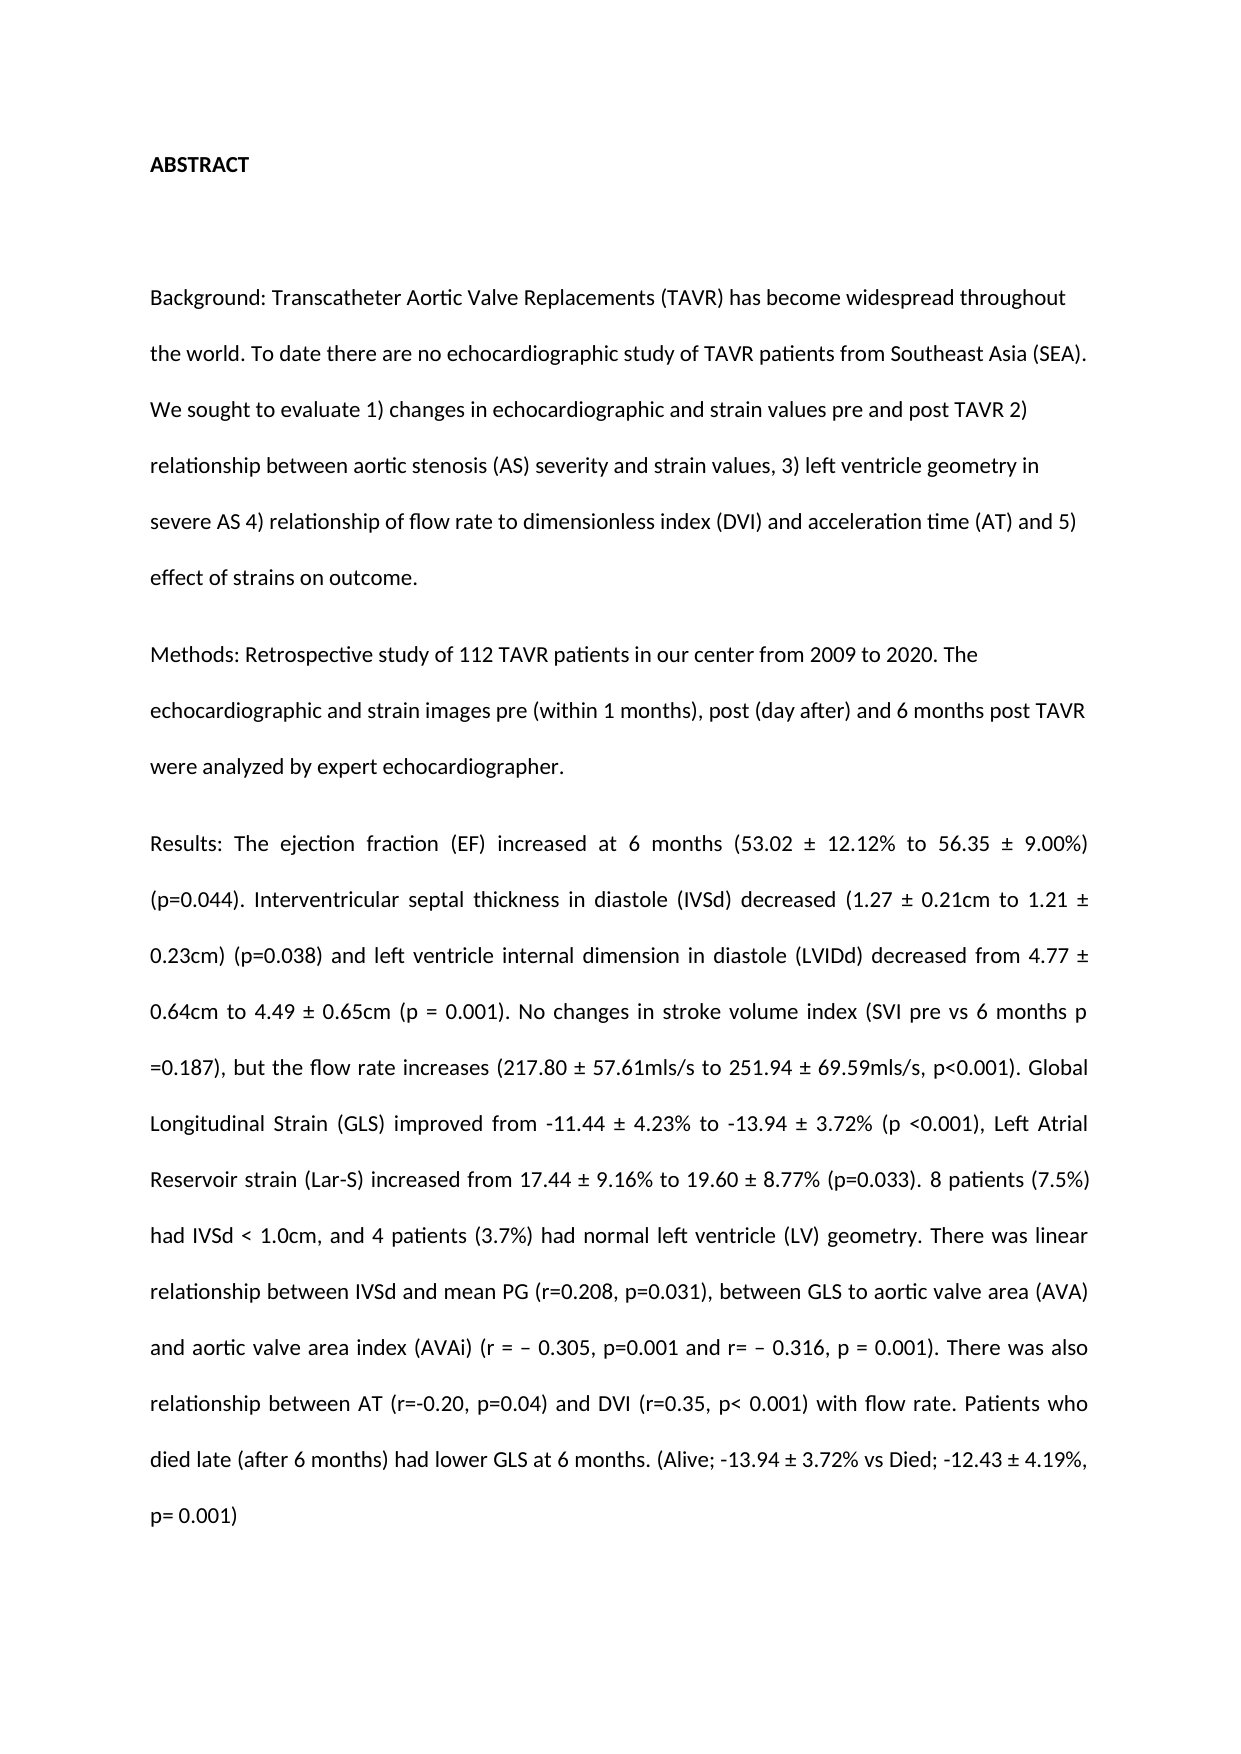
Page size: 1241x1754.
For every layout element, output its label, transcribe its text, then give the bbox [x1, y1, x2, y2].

text Background: Transcatheter Aortic Valve Replacements (TAVR) has become widespread throughout the world. To date there are no echocardiographic study of TAVR patients from Southeast Asia (SEA). We sought to evaluate 1) changes in echocardiographic and strain values pre and post TAVR 2) relationship between aortic stenosis (AS) severity and strain values, 3) left ventricle geometry in severe AS 4) relationship of flow rate to dimensionless index (DVI) and acceleration time (AT) and 5) effect of strains on outcome. [150, 283, 1090, 591]
text Methods: Retrospective study of 112 TAVR patients in our center from 2009 to 2020. The echocardiographic and strain images pre (within 1 months), post (day after) and 6 months post TAVR were analyzed by expert echocardiographer. [150, 640, 1090, 780]
text Results: The ejection fraction (EF) increased at 6 months (53.02 ± 12.12% to 56.35 ± 9.00%) (p=0.044). Interventricular septal thickness in diastole (IVSd) decreased (1.27 ± 0.21cm to 1.21 ± 0.23cm) (p=0.038) and left ventricle internal dimension in diastole (LVIDd) decreased from 4.77 ± 0.64cm to 4.49 ± 0.65cm (p = 0.001). No changes in stroke volume index (SVI pre vs 6 months p =0.187), but the flow rate increases (217.80 ± 57.61mls/s to 251.94 ± 69.59mls/s, p<0.001). Global Longitudinal Strain (GLS) improved from -11.44 ± 4.23% to -13.94 ± 3.72% (p <0.001), Left Atrial Reservoir strain (Lar-S) increased from 17.44 ± 9.16% to 19.60 ± 8.77% (p=0.033). 8 patients (7.5%) had IVSd < 1.0cm, and 4 patients (3.7%) had normal left ventricle (LV) geometry. There was linear relationship between IVSd and mean PG (r=0.208, p=0.031), between GLS to aortic valve area (AVA) and aortic valve area index (AVAi) (r = – 0.305, p=0.001 and r= – 0.316, p = 0.001). There was also relationship between AT (r=-0.20, p=0.04) and DVI (r=0.35, p< 0.001) with flow rate. Patients who died late (after 6 months) had lower GLS at 6 months. (Alive; -13.94 ± 3.72% vs Died; -12.43 ± 4.19%, p= 0.001) [150, 829, 1090, 1529]
text Abstract [150, 150, 1090, 178]
